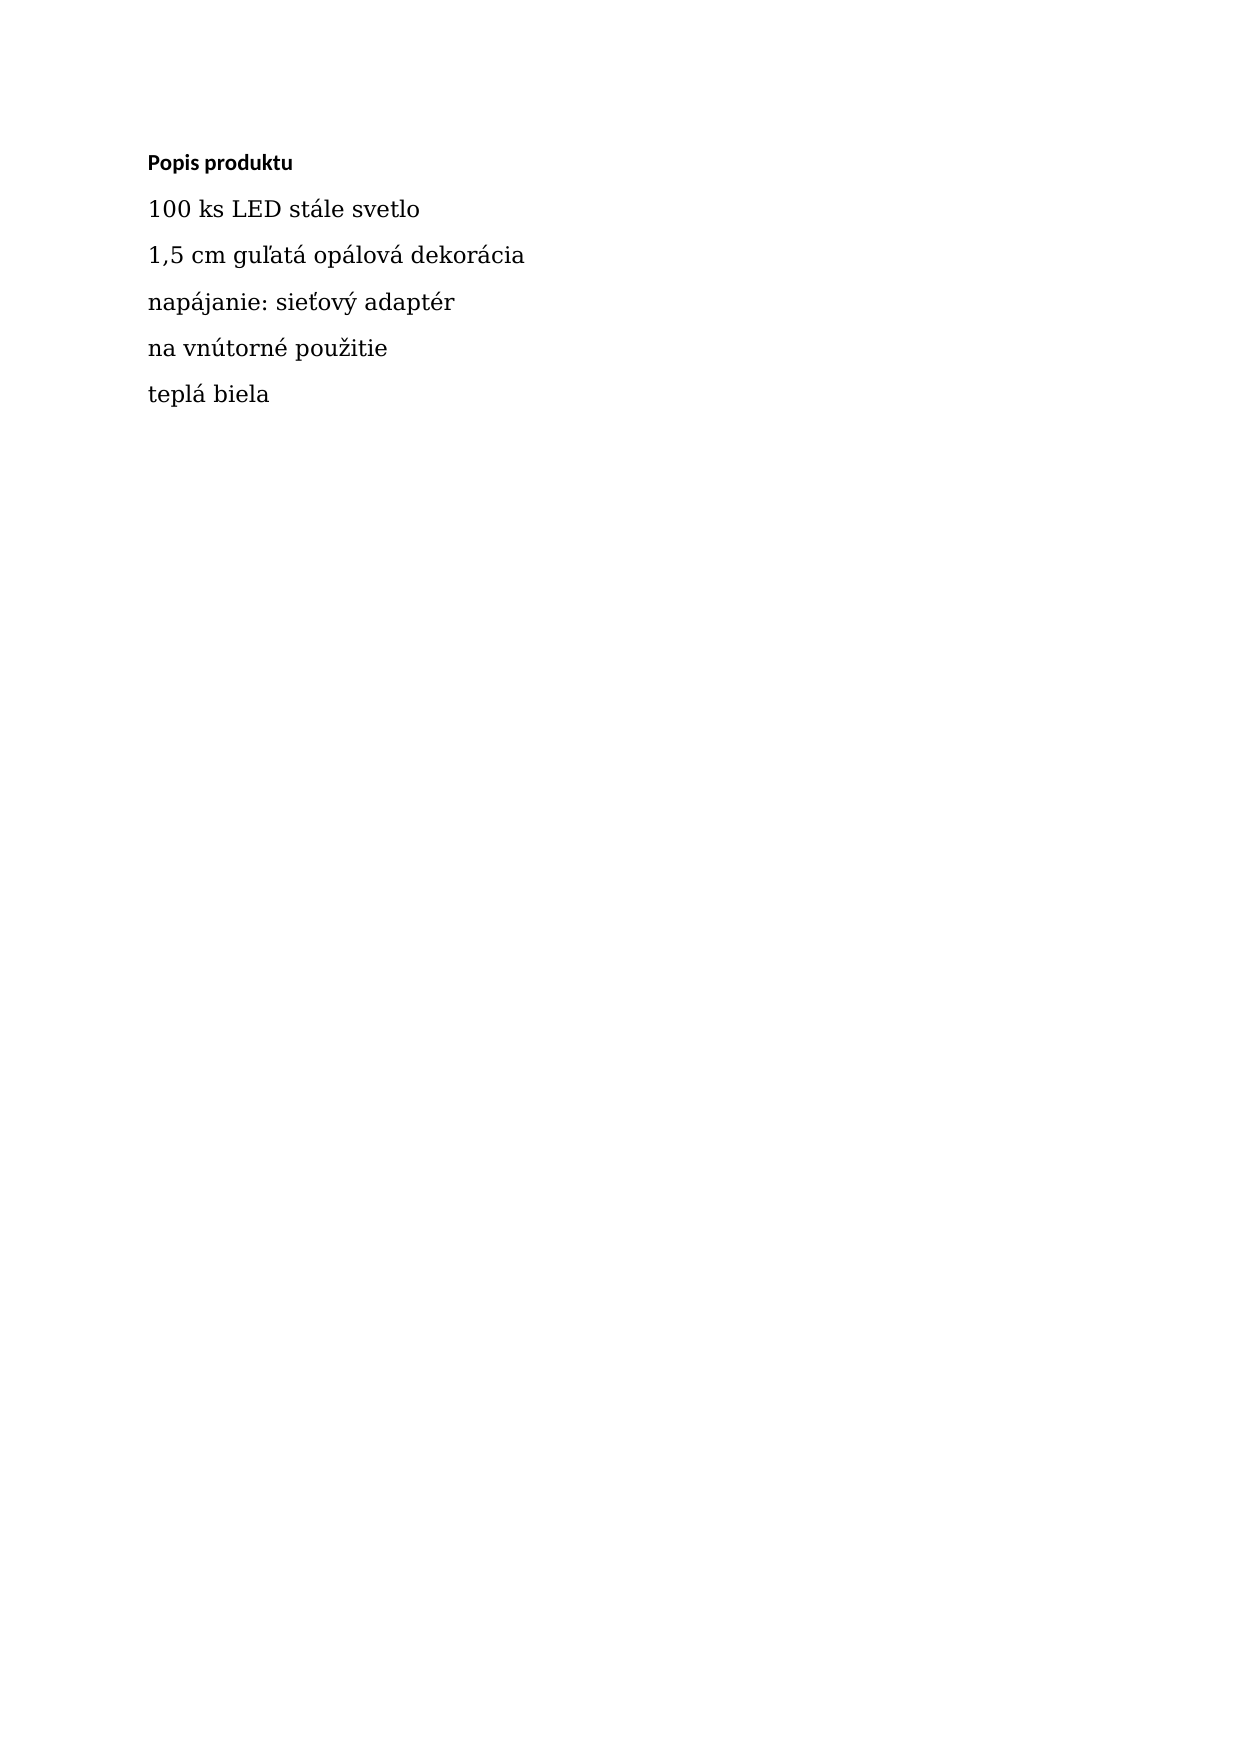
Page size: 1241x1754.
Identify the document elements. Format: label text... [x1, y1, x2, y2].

text teplá biela [148, 380, 1093, 407]
text Popis produktu [148, 148, 1093, 176]
text napájanie: sieťový adaptér [148, 287, 1093, 315]
text 1,5 cm guľatá opálová dekorácia [148, 241, 1093, 268]
text na vnútorné použitie [148, 333, 1093, 361]
text 100 ks LED stále svetlo [148, 194, 1093, 222]
